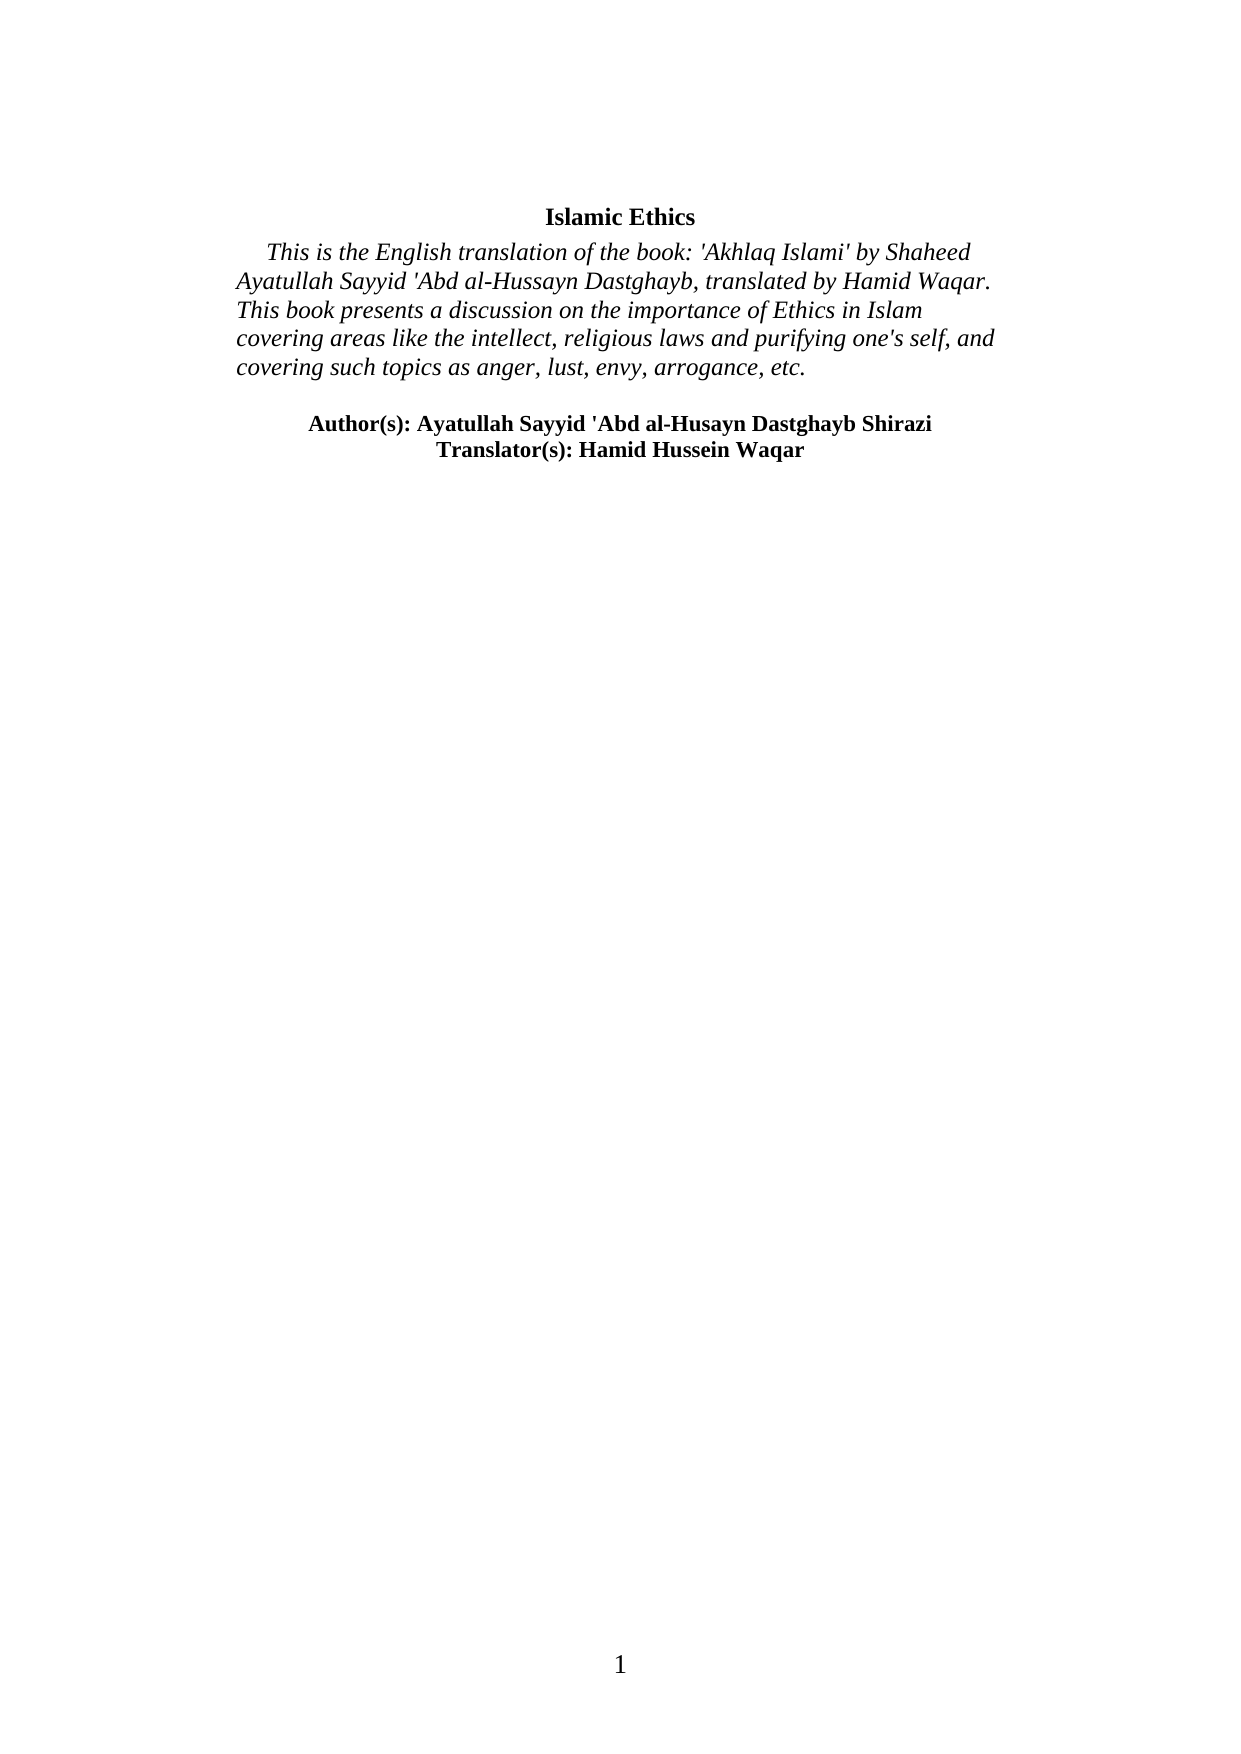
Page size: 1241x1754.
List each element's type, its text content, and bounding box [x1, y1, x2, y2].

text Islamic Ethics [236, 202, 1004, 231]
text Translator(s): Hamid Hussein Waqar [236, 436, 1004, 462]
text This is the English translation of the book: 'Akhlaq Islami' by Shaheed Ayatullah Sayyid 'Abd al-Hussayn Dastghayb, translated by Hamid Waqar. This book presents a discussion on the importance of Ethics in Islam covering areas like the intellect, religious laws and purifying one's self, and covering such topics as anger, lust, envy, arrogance, etc. [236, 237, 1004, 381]
text Author(s): Ayatullah Sayyid 'Abd al-Husayn Dastghayb Shirazi [236, 410, 1004, 436]
